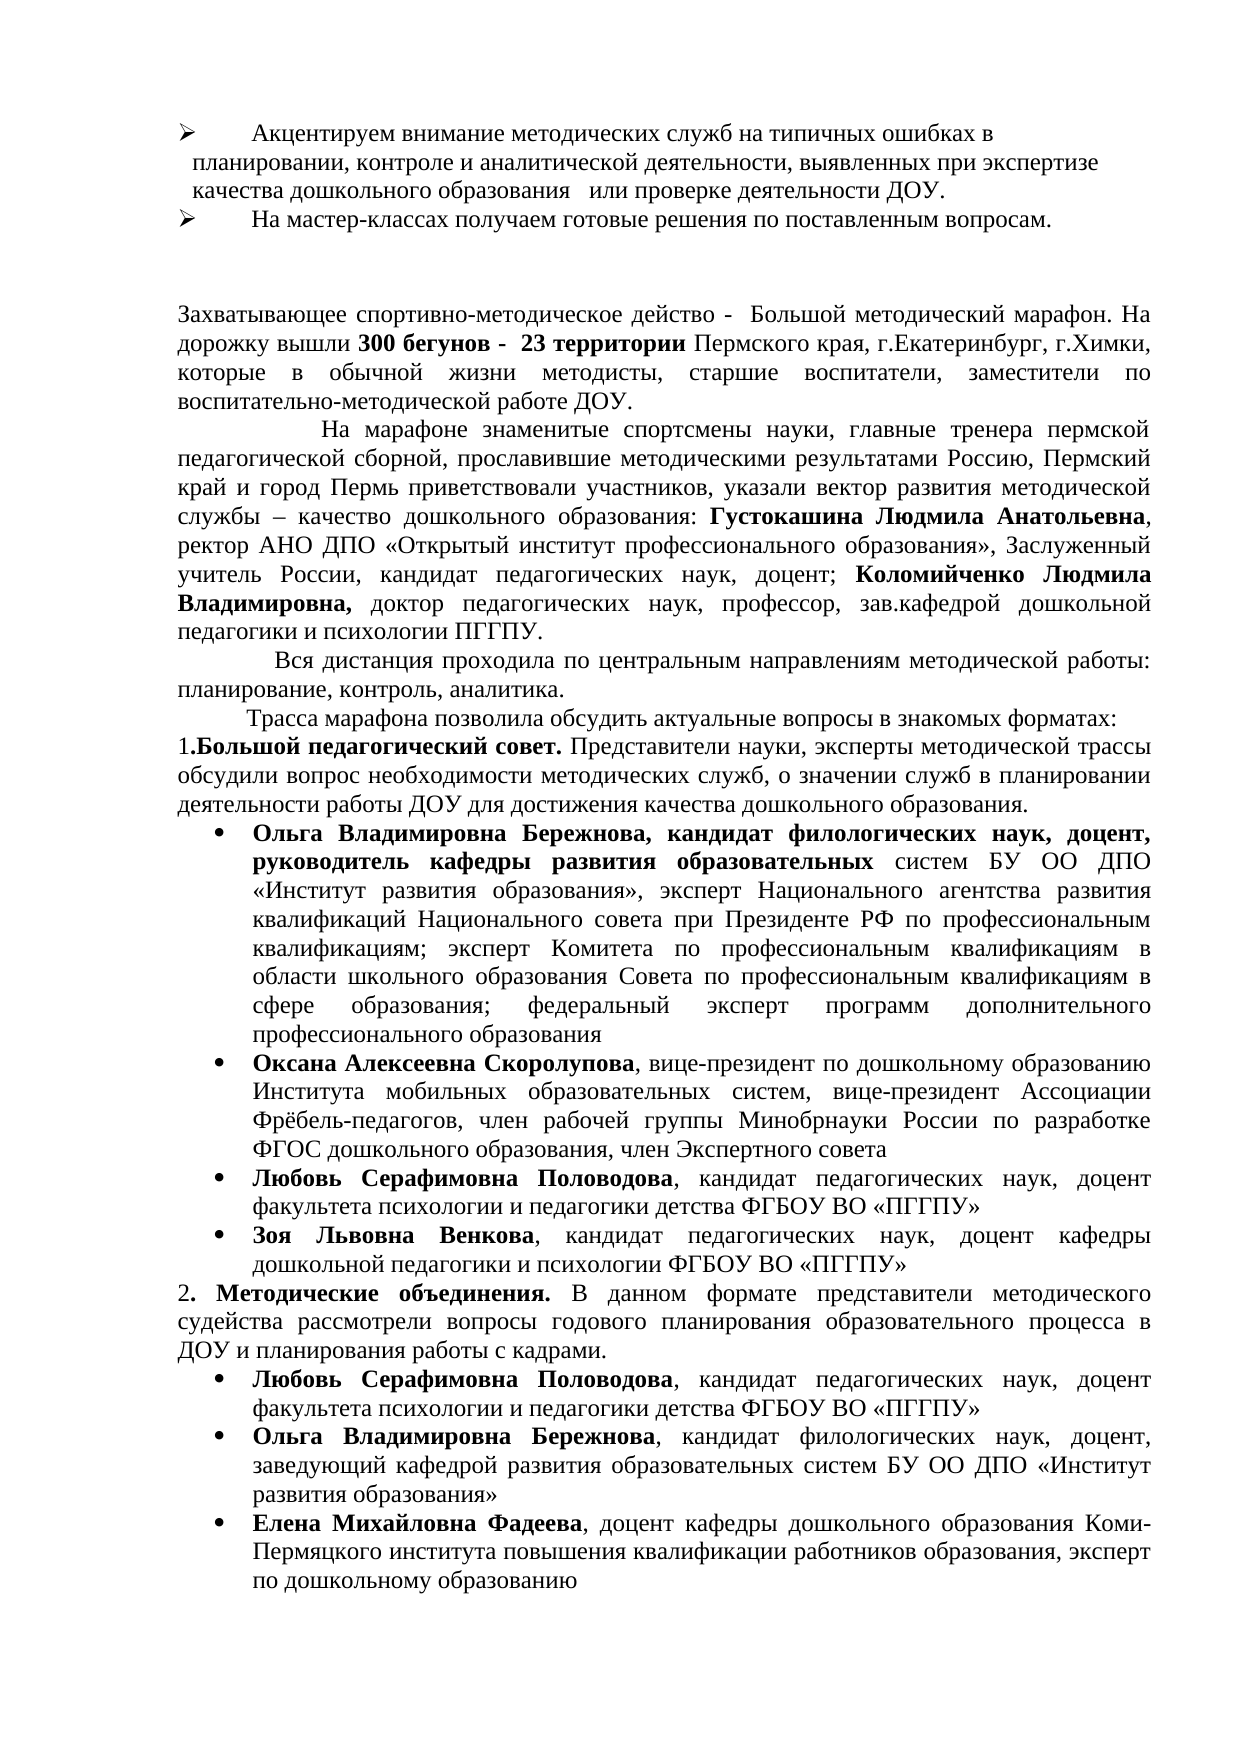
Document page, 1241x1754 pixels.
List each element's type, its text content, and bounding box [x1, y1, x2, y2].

text Захватывающее спортивно-методическое действо - Большой методический марафон. На дорожку вышли 300 бегунов - 23 территории Пермского края, г.Екатеринбург, г.Химки, которые в обычной жизни методисты, старшие воспитатели, заместители по воспитательно-методической работе ДОУ. [177, 299, 1152, 414]
text Вся дистанция проходила по центральным направлениям методической работы: планирование, контроль, аналитика. [177, 645, 1152, 703]
list На мастер-классах получаем готовые решения по поставленным вопросам. [177, 204, 1152, 233]
list Ольга Владимировна Бережнова, кандидат филологических наук, доцент, руководитель кафедры развития образовательных систем БУ ОО ДПО «Институт развития образования», эксперт Национального агентства развития квалификаций Национального совета при Президенте РФ по профессиональным квалификациям; эксперт Комитета по профессиональным квалификациям в области школьного образования Совета по профессиональным квалификациям в сфере образования; федеральный эксперт программ дополнительного профессионального образования [215, 818, 1152, 1048]
list Оксана Алексеевна Скоролупова, вице-президент по дошкольному образованию Института мобильных образовательных систем, вице-президент Ассоциации Фрёбель-педагогов, член рабочей группы Минобрнауки России по разработке ФГОС дошкольного образования, член Экспертного совета [215, 1048, 1152, 1163]
text Трасса марафона позволила обсудить актуальные вопросы в знакомых форматах: [177, 703, 1152, 731]
list Зоя Львовна Венкова, кандидат педагогических наук, доцент кафедры дошкольной педагогики и психологии ФГБОУ ВО «ПГГПУ» [215, 1220, 1152, 1278]
text 2. Методические объединения. В данном формате представители методического судейства рассмотрели вопросы годового планирования образовательного процесса в ДОУ и планирования работы с кадрами. [177, 1278, 1152, 1364]
list Елена Михайловна Фадеева, доцент кафедры дошкольного образования Коми-Пермяцкого института повышения квалификации работников образования, эксперт по дошкольному образованию [215, 1508, 1152, 1594]
list Ольга Владимировна Бережнова, кандидат филологических наук, доцент, заведующий кафедрой развития образовательных систем БУ ОО ДПО «Институт развития образования» [215, 1421, 1152, 1508]
list Акцентируем внимание методических служб на типичных ошибках в планировании, контроле и аналитической деятельности, выявленных при экспертизе качества дошкольного образования или проверке деятельности ДОУ. [177, 118, 1152, 204]
list Любовь Серафимовна Половодова, кандидат педагогических наук, доцент факультета психологии и педагогики детства ФГБОУ ВО «ПГГПУ» [215, 1163, 1152, 1220]
list Любовь Серафимовна Половодова, кандидат педагогических наук, доцент факультета психологии и педагогики детства ФГБОУ ВО «ПГГПУ» [215, 1364, 1152, 1421]
text 1.Большой педагогический совет. Представители науки, эксперты методической трассы обсудили вопрос необходимости методических служб, о значении служб в планировании деятельности работы ДОУ для достижения качества дошкольного образования. [177, 731, 1152, 818]
text На марафоне знаменитые спортсмены науки, главные тренера пермской педагогической сборной, прославившие методическими результатами Россию, Пермский край и город Пермь приветствовали участников, указали вектор развития методической службы – качество дошкольного образования: Густокашина Людмила Анатольевна, ректор АНО ДПО «Открытый институт профессионального образования», Заслуженный учитель России, кандидат педагогических наук, доцент; Коломийченко Людмила Владимировна, доктор педагогических наук, профессор, зав.кафедрой дошкольной педагогики и психологии ПГГПУ. [177, 414, 1152, 645]
